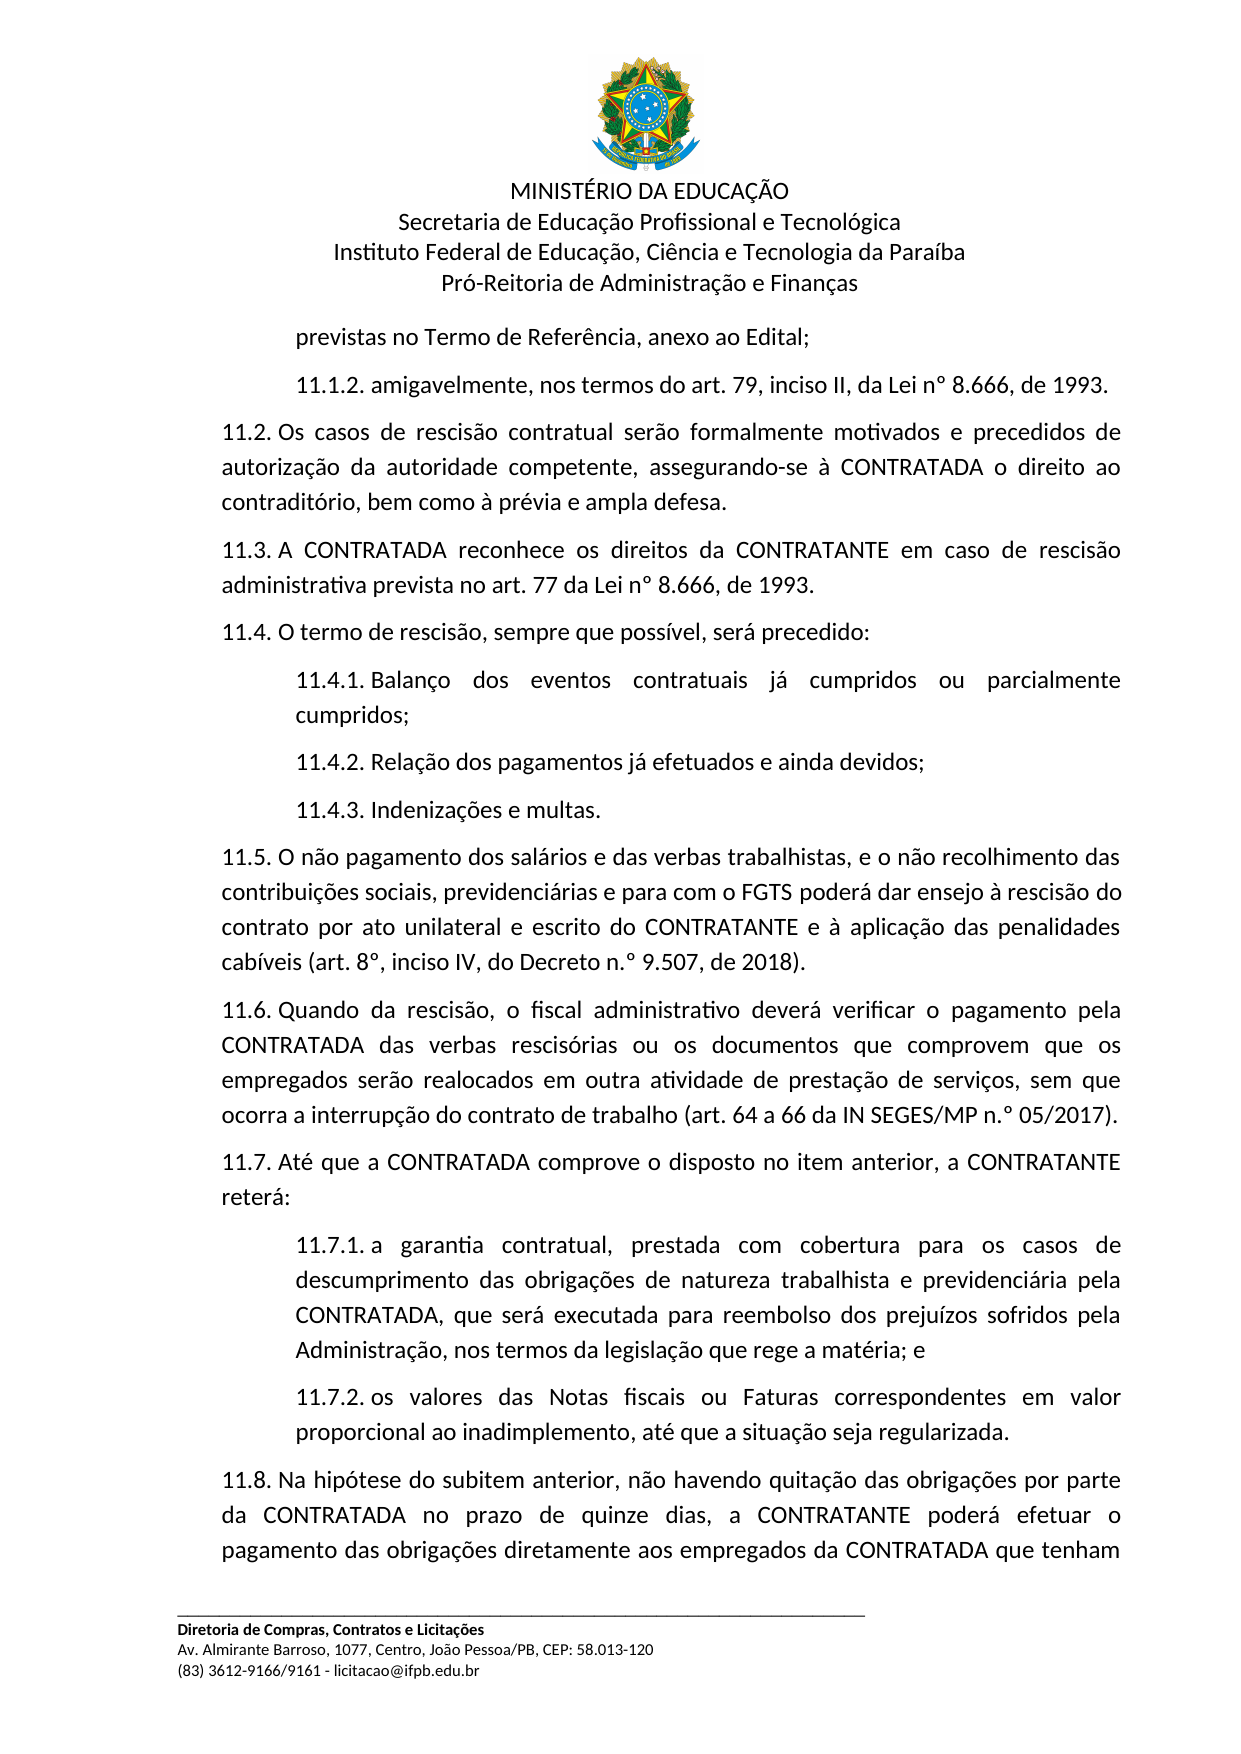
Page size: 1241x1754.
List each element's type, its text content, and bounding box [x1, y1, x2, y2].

list a garantia contratual, prestada com cobertura para os casos de descumprimento das obrigações de natureza trabalhista e previdenciária pela CONTRATADA, que será executada para reembolso dos prejuízos sofridos pela Administração, nos termos da legislação que rege a matéria; e [295, 1229, 1122, 1364]
list Os casos de rescisão contratual serão formalmente motivados e precedidos de autorização da autoridade competente, assegurando-se à CONTRATADA o direito ao contraditório, bem como à prévia e ampla defesa. [221, 416, 1122, 517]
list Indenizações e multas. [295, 794, 1122, 824]
list os valores das Notas fiscais ou Faturas correspondentes em valor proporcional ao inadimplemento, até que a situação seja regularizada. [295, 1381, 1122, 1447]
list O termo de rescisão, sempre que possível, será precedido: [221, 616, 1122, 647]
list O não pagamento dos salários e das verbas trabalhistas, e o não recolhimento das contribuições sociais, previdenciárias e para com o FGTS poderá dar ensejo à rescisão do contrato por ato unilateral e escrito do CONTRATANTE e à aplicação das penalidades cabíveis (art. 8º, inciso IV, do Decreto n.º 9.507, de 2018). [221, 841, 1122, 977]
list Relação dos pagamentos já efetuados e ainda devidos; [295, 746, 1122, 777]
list Quando da rescisão, o fiscal administrativo deverá verificar o pagamento pela CONTRATADA das verbas rescisórias ou os documentos que comprovem que os empregados serão realocados em outra atividade de prestação de serviços, sem que ocorra a interrupção do contrato de trabalho (art. 64 a 66 da IN SEGES/MP n.º 05/2017). [221, 994, 1122, 1129]
list amigavelmente, nos termos do art. 79, inciso II, da Lei nº 8.666, de 1993. [295, 369, 1122, 399]
picture [588, 54, 704, 174]
list A CONTRATADA reconhece os direitos da CONTRATANTE em caso de rescisão administrativa prevista no art. 77 da Lei nº 8.666, de 1993. [221, 534, 1122, 599]
list Balanço dos eventos contratuais já cumpridos ou parcialmente cumpridos; [295, 664, 1122, 729]
list Até que a CONTRATADA comprove o disposto no item anterior, a CONTRATANTE reterá: [221, 1146, 1122, 1212]
